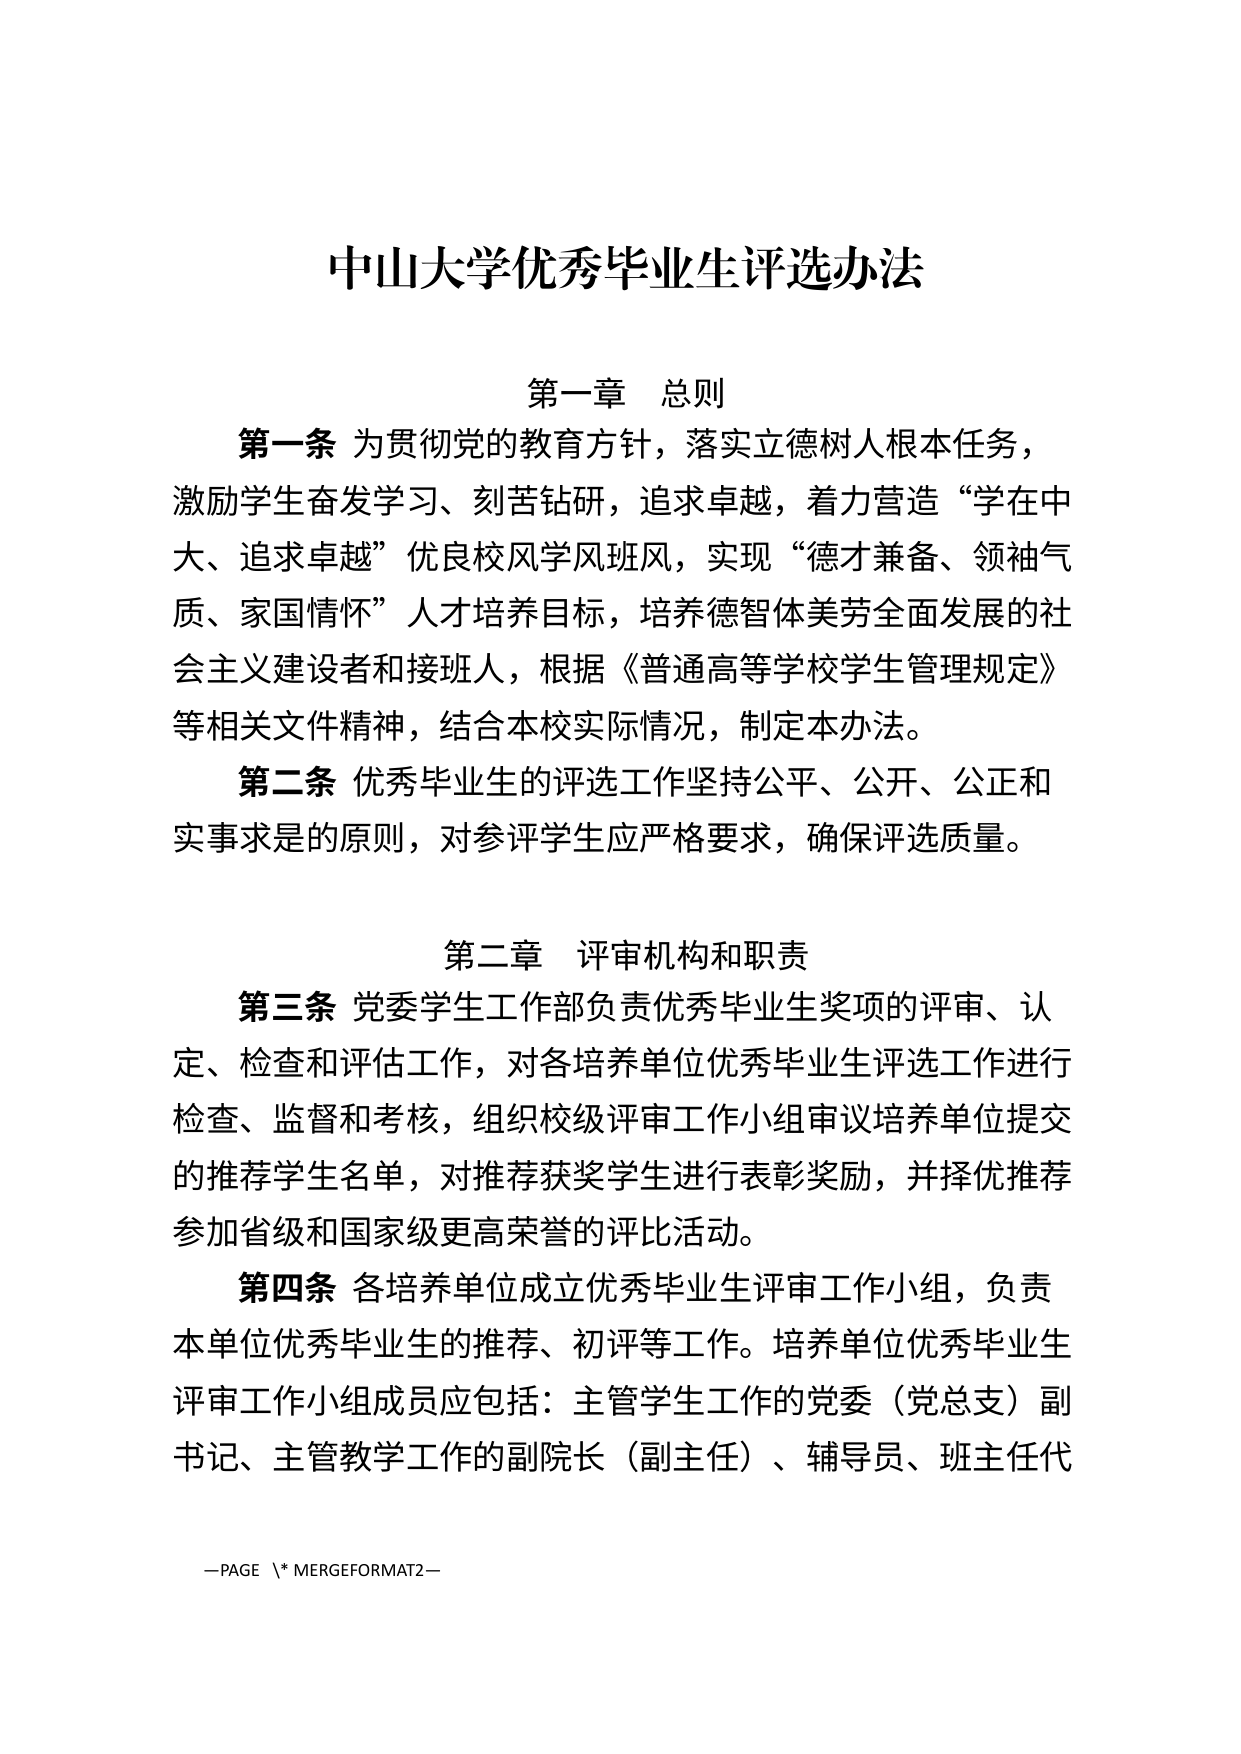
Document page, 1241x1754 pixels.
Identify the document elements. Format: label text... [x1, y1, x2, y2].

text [172, 1254, 1079, 1479]
text 第二章 评审机构和职责 [172, 916, 1079, 973]
text 第一条 为贯彻党的教育方针，落实立德树人根本任务，激励学生奋发学习、刻苦钻研，追求卓越，着力营造“学在中大、追求卓越”优良校风学风班风，实现“德才兼备、领袖气质、家国情怀”人才培养目标，培养德智体美劳全面发展的社会主义建设者和接班人，根据《普通高等学校学生管理规定》等相关文件精神，结合本校实际情况，制定本办法。 [172, 410, 1079, 748]
text 第三条 党委学生工作部负责优秀毕业生奖项的评审、认定、检查和评估工作，对各培养单位优秀毕业生评选工作进行检查、监督和考核，组织校级评审工作小组审议培养单位提交的推荐学生名单，对推荐获奖学生进行表彰奖励，并择优推荐参加省级和国家级更高荣誉的评比活动。 [172, 973, 1079, 1254]
text 中山大学优秀毕业生评选办法 [172, 241, 1079, 298]
text 第二条 优秀毕业生的评选工作坚持公平、公开、公正和实事求是的原则，对参评学生应严格要求，确保评选质量。 [172, 748, 1079, 860]
text 第一章 总则 [172, 354, 1079, 410]
